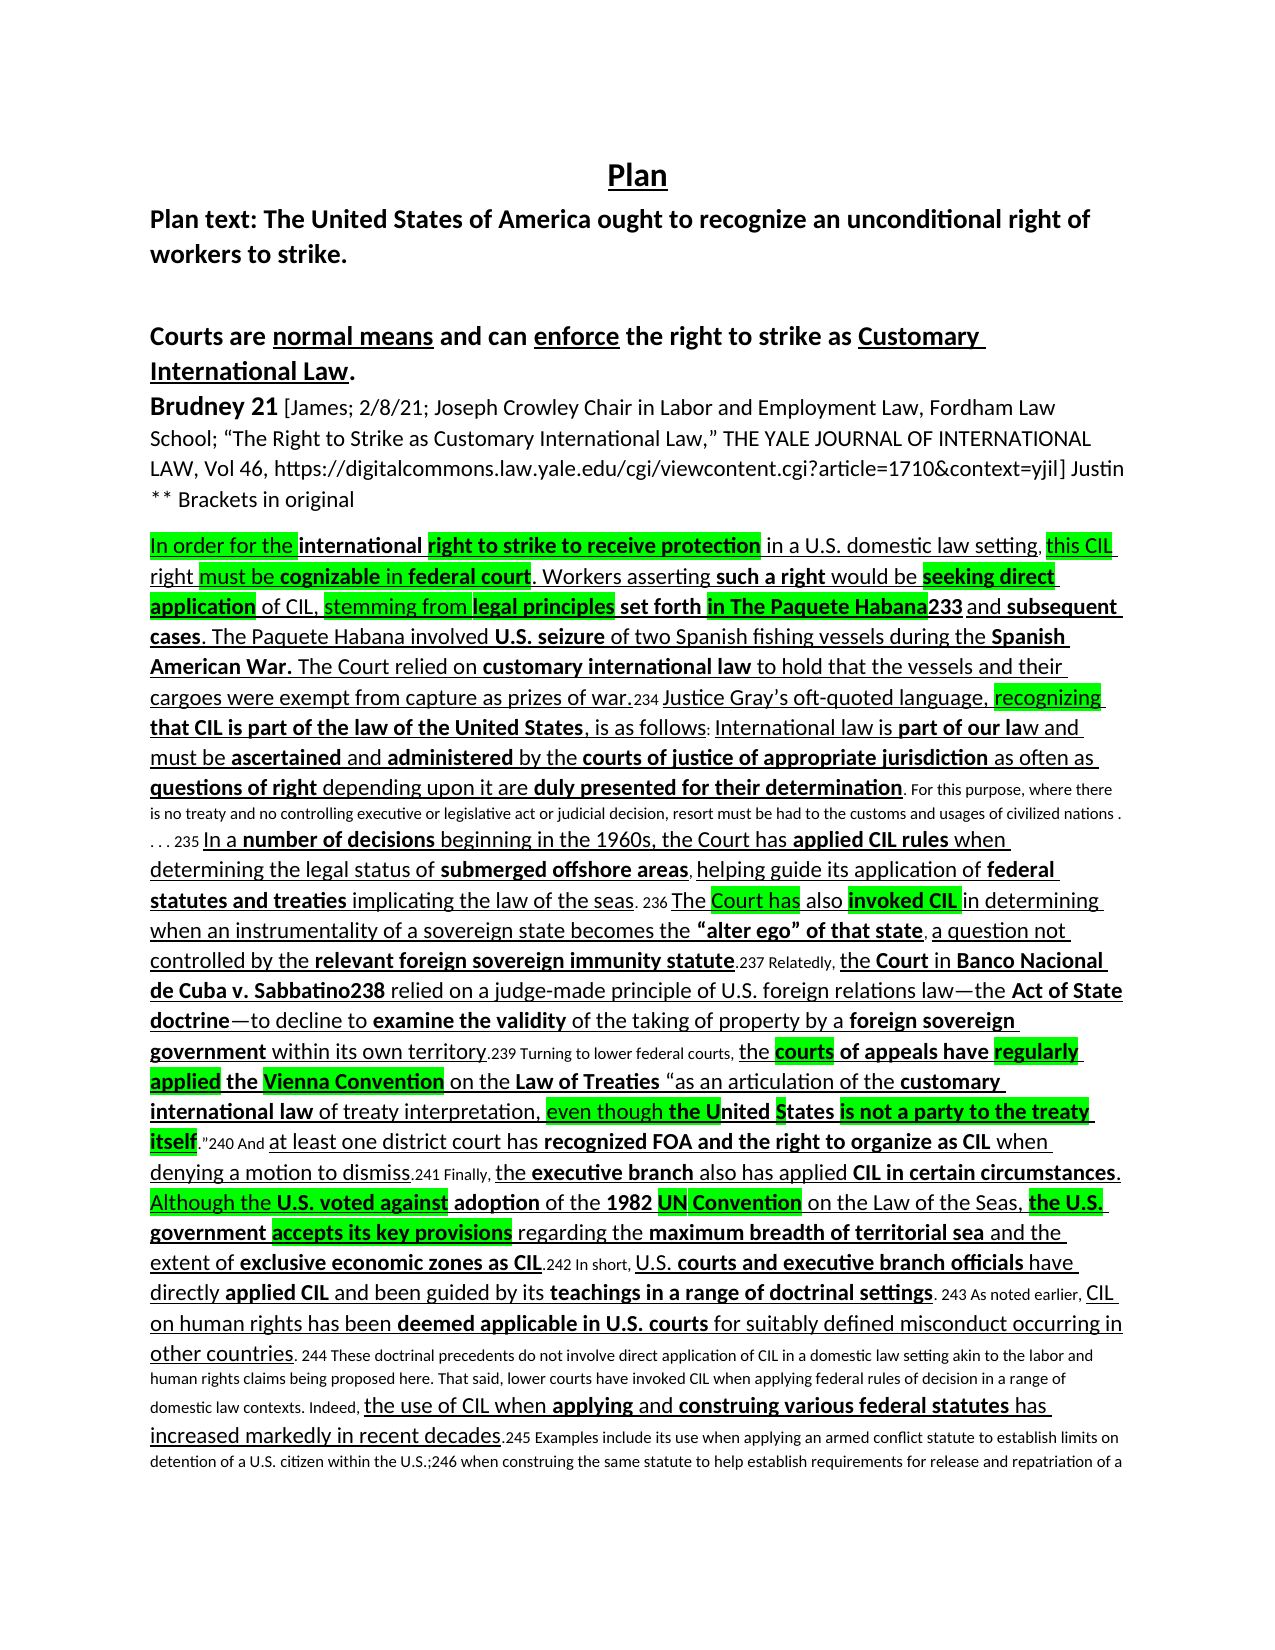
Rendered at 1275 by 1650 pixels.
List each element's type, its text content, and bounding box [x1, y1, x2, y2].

subtitle Plan [150, 154, 1125, 195]
subtitle Courts are normal means and can enforce the right to strike as Customary International Law. [150, 319, 1125, 387]
text Brudney 21 [James; 2/8/21; Joseph Crowley Chair in Labor and Employment Law, Fordham Law School; “The Right to Strike as Customary International Law,” THE YALE JOURNAL OF INTERNATIONAL LAW, Vol 46, https://digitalcommons.law.yale.edu/cgi/viewcontent.cgi?article=1710&context=yjil] Justin ** Brackets in original [150, 389, 1125, 513]
subtitle Plan text: The United States of America ought to recognize an unconditional right of workers to strike. [150, 202, 1125, 270]
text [150, 532, 1125, 1471]
